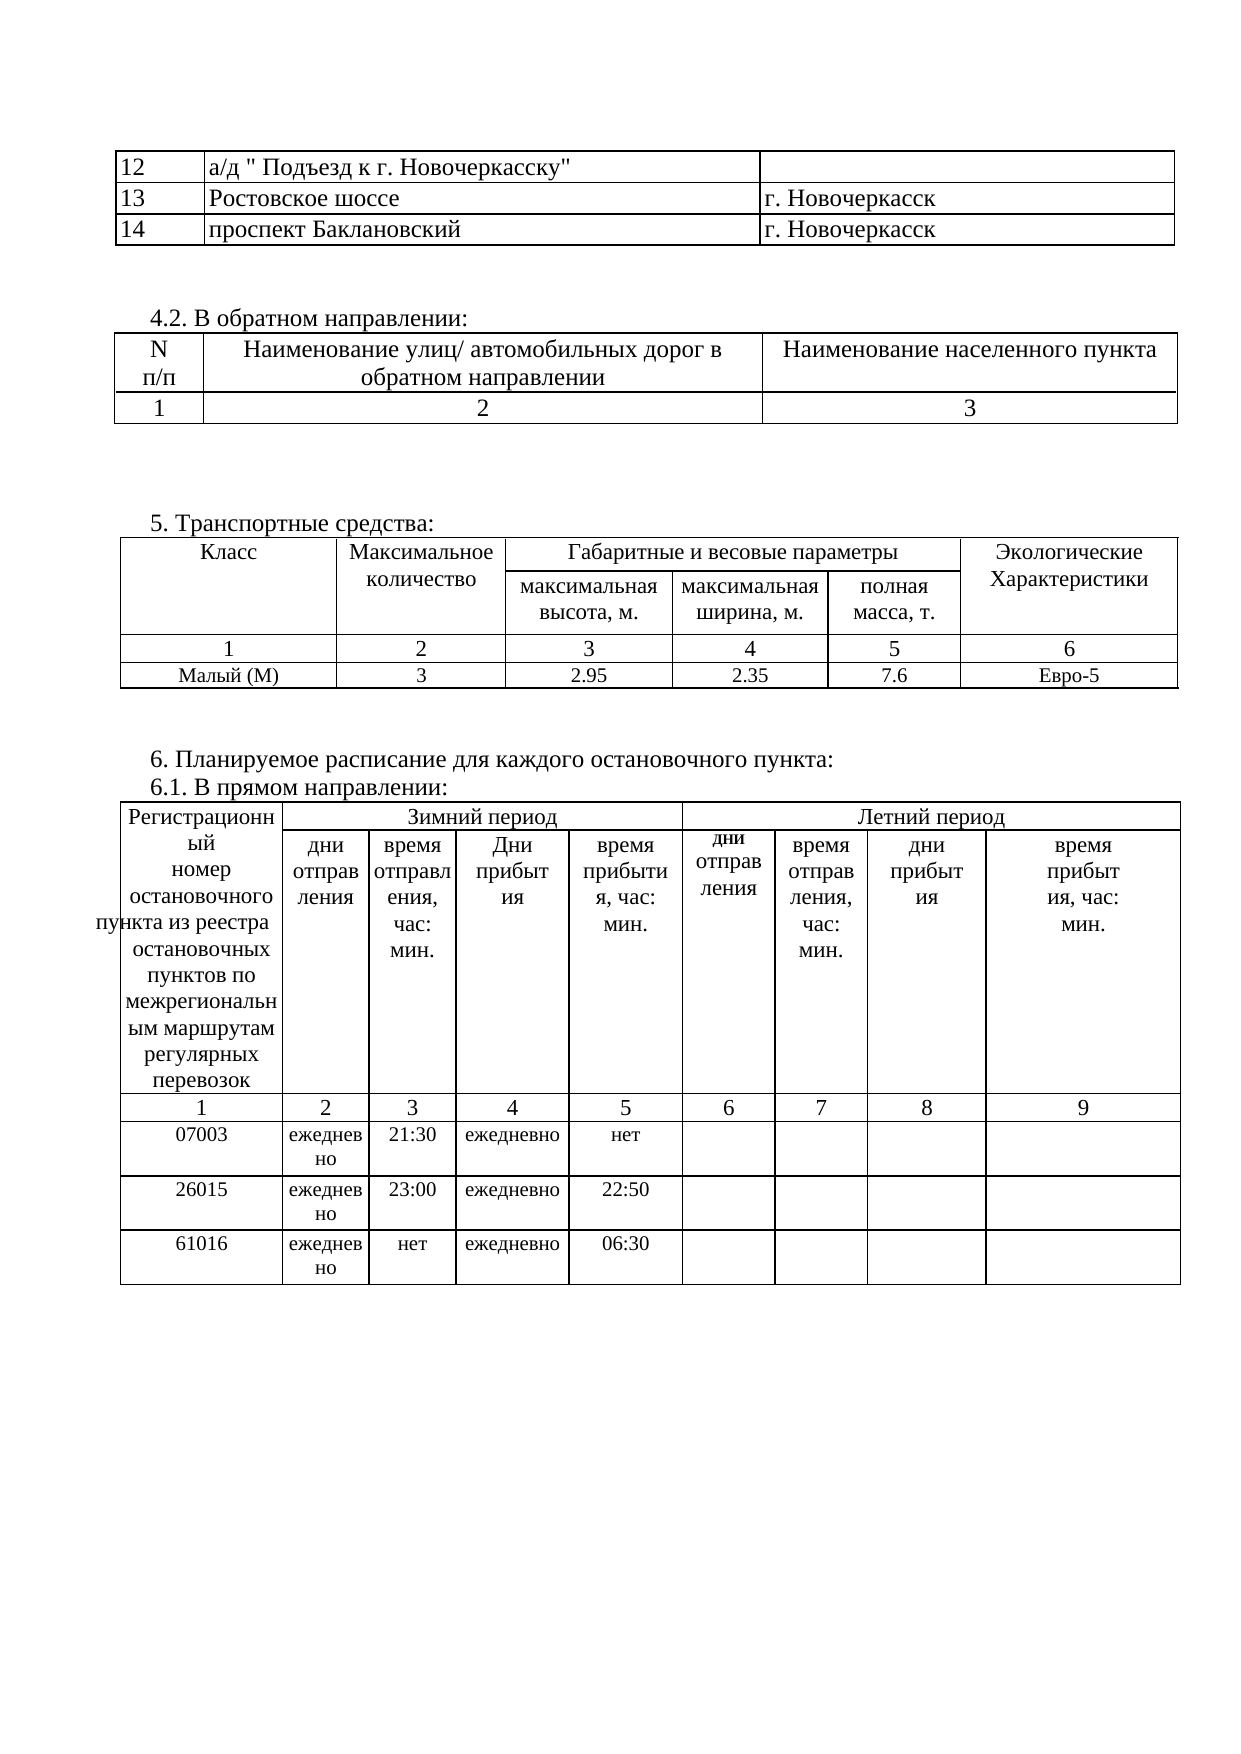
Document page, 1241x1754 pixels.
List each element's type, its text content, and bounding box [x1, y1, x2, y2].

table_cell [683, 1177, 774, 1229]
table_cell 7.6 [829, 663, 960, 687]
table_cell 4 [673, 635, 827, 661]
table_cell 2.35 [673, 663, 827, 687]
table_cell 1 [115, 392, 203, 423]
table_cell 5 [570, 1094, 682, 1121]
table_cell 1 [121, 635, 336, 661]
table_cell время прибыти я, час: мин. [570, 831, 682, 1093]
table_cell ДНИ отправ ления [683, 831, 774, 1093]
table_cell [761, 152, 1174, 181]
table_cell 23:00 [370, 1177, 455, 1229]
text 6.1. В прямом направлении: [150, 772, 1090, 801]
table_cell 3 [337, 663, 505, 687]
table_header Габаритные и весовые параметры [506, 538, 960, 570]
table_cell 22:50 [570, 1177, 682, 1229]
table_cell 21:30 [370, 1122, 455, 1175]
table_header Класс [121, 538, 336, 633]
table_cell 1 [121, 1094, 282, 1121]
table_cell г. Новочеркасск [761, 215, 1174, 244]
table_cell дни прибыт ия [868, 831, 985, 1093]
table_cell 6 [961, 635, 1177, 661]
table_cell 61016 [121, 1231, 282, 1284]
table_cell полная масса, т. [829, 572, 960, 633]
table_header Наименование улиц/ автомобильных дорог в обратном направлении [204, 334, 762, 391]
table_header Максимальное количество [337, 538, 505, 633]
table_cell Ростовское шоссе [205, 183, 759, 213]
table_header N п/п [115, 334, 203, 391]
table_cell Дни прибыт ия [457, 831, 568, 1093]
table_cell максимальная ширина, м. [673, 572, 827, 633]
table_cell 06:30 [570, 1231, 682, 1284]
table_cell время отправл ения, час: мин. [370, 831, 455, 1093]
table_cell 9 [987, 1094, 1180, 1121]
table_header Зимний период [283, 803, 682, 829]
table_cell время прибыт ия, час: мин. [987, 831, 1180, 1093]
table_cell 4 [457, 1094, 568, 1121]
table_cell [683, 1231, 774, 1284]
table_cell Евро-5 [961, 663, 1177, 687]
table_cell 8 [868, 1094, 985, 1121]
table_cell [987, 1177, 1180, 1229]
table_cell [683, 1122, 774, 1175]
table_cell [868, 1177, 985, 1229]
text 5. Транспортные средства: [150, 508, 1090, 537]
table_cell нет [370, 1231, 455, 1284]
table_cell ежедневно [283, 1177, 368, 1229]
table_cell а/д " Подъезд к г. Новочеркасску" [205, 152, 759, 181]
table_cell [987, 1122, 1180, 1175]
table_cell максимальная высота, м. [506, 572, 672, 633]
table_cell 07003 [121, 1122, 282, 1175]
table_cell г. Новочеркасск [761, 183, 1174, 213]
table_cell 26015 [121, 1177, 282, 1229]
table_cell 7 [776, 1094, 867, 1121]
table_cell нет [570, 1122, 682, 1175]
table_cell [868, 1122, 985, 1175]
table_header Регистрационный номер остановочного пункта из реестра остановочных пунктов по межрегиональным маршрутам регулярных перевозок [121, 803, 282, 1093]
table_cell 3 [763, 391, 1177, 423]
table_cell [776, 1122, 867, 1175]
table_cell 13 [117, 183, 204, 213]
table_cell Малый (М) [121, 663, 336, 687]
table_cell [776, 1177, 867, 1229]
text 6. Планируемое расписание для каждого остановочного пункта: [150, 744, 1090, 772]
text 4.2. В обратном направлении: [150, 303, 1090, 332]
table_cell ежедневно [283, 1122, 368, 1175]
table_cell ежедневно [283, 1231, 368, 1284]
table_cell ежедневно [457, 1122, 568, 1175]
table_cell 5 [829, 635, 960, 661]
table_cell ежедневно [457, 1177, 568, 1229]
table_cell 2 [337, 635, 505, 661]
table_cell ежедневно [457, 1231, 568, 1284]
table_cell [987, 1231, 1180, 1284]
table_cell 6 [683, 1094, 774, 1121]
table_cell [868, 1231, 985, 1284]
table_cell 12 [117, 152, 204, 181]
table_cell проспект Баклановский [205, 215, 759, 244]
table_cell 14 [117, 215, 204, 244]
table_header Летний период [683, 803, 1180, 829]
table_cell дни отправ ления [283, 831, 368, 1093]
table_cell 3 [506, 635, 672, 661]
table_header Экологические Характеристики [961, 538, 1177, 633]
table_cell [776, 1231, 867, 1284]
table_cell 3 [370, 1094, 455, 1121]
table_cell 2 [204, 393, 762, 423]
table_cell время отправ ления, час: мин. [776, 831, 867, 1093]
table_cell 2.95 [506, 663, 672, 687]
table_cell 2 [283, 1094, 368, 1121]
table_header Наименование населенного пункта [763, 334, 1177, 391]
